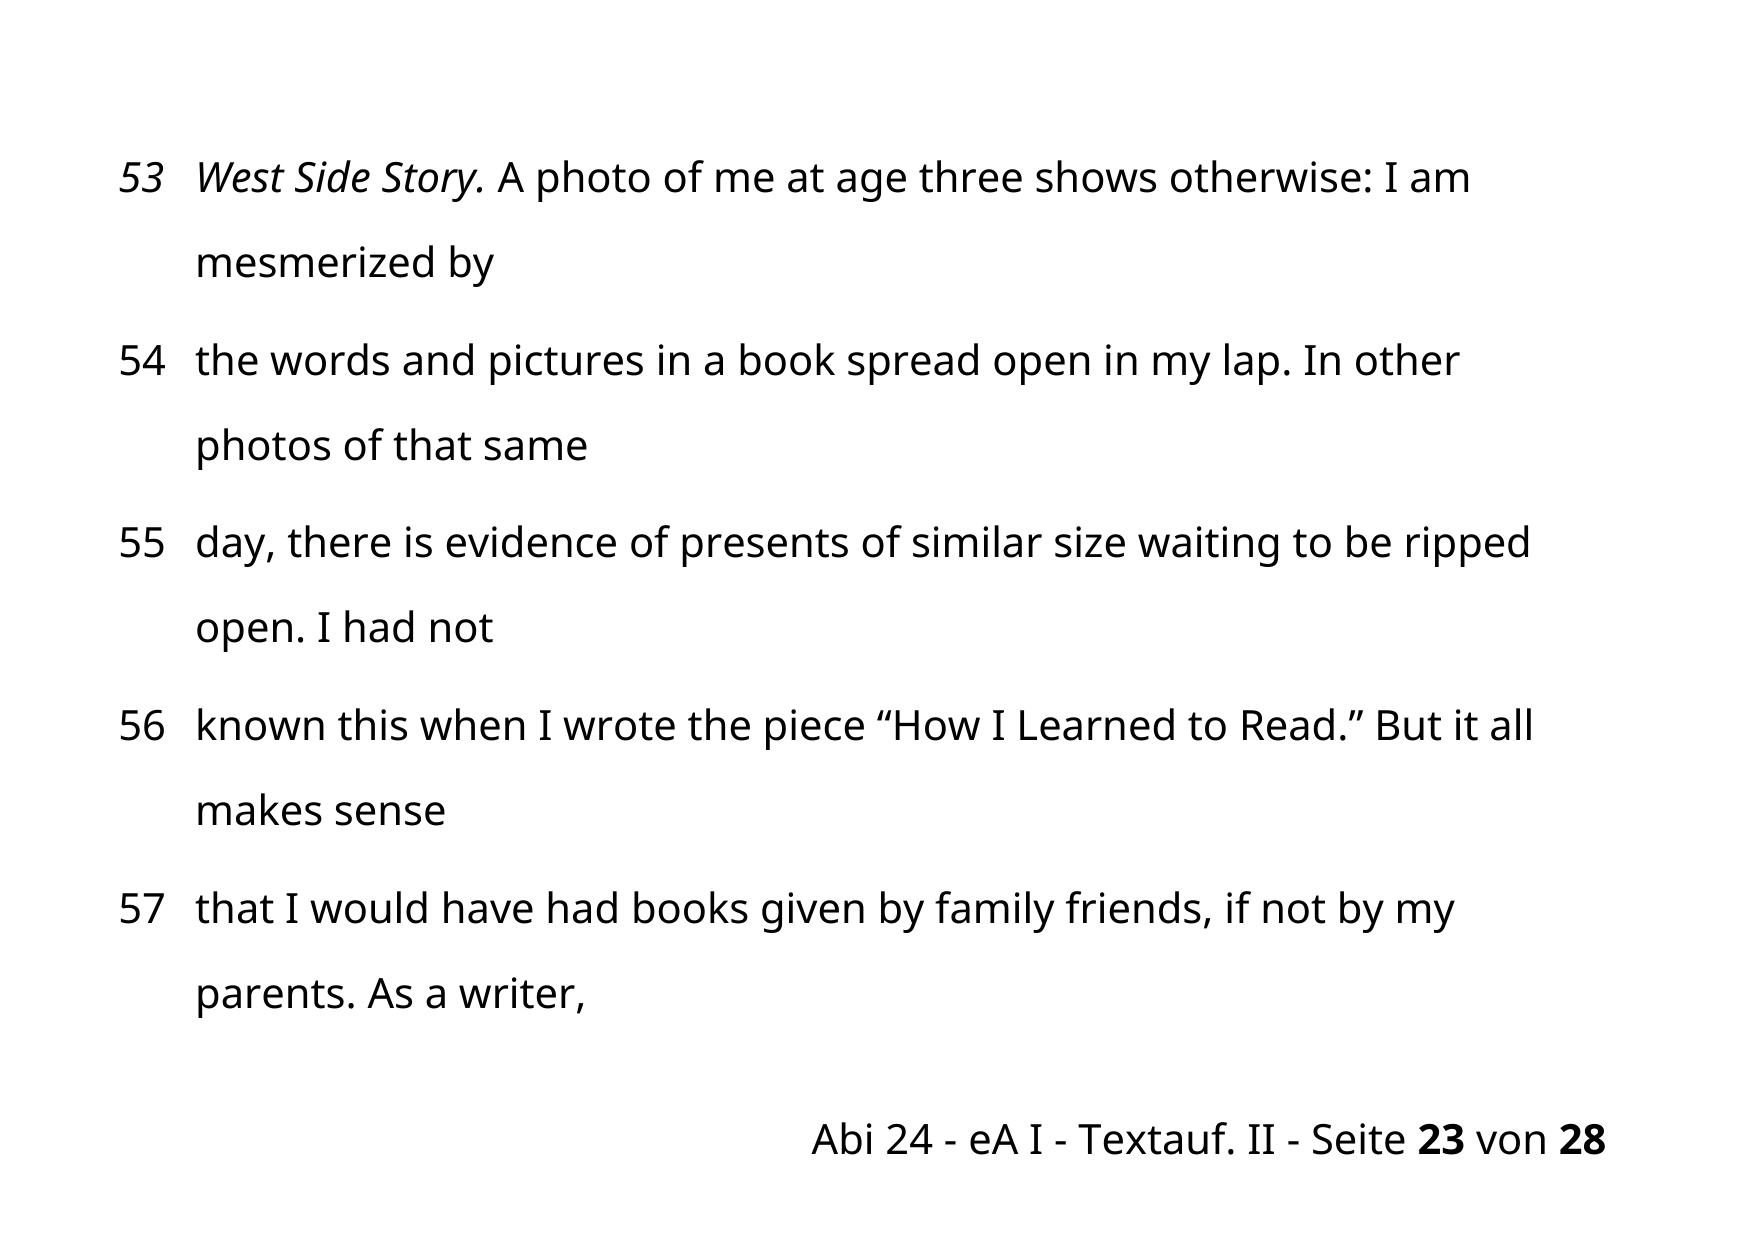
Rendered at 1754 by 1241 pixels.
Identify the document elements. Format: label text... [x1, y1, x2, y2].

list 53 West Side Story. A photo of me at age three shows otherwise: I am mesmerized by [118, 148, 1606, 289]
list 54 the words and pictures in a book spread open in my lap. In other photos of that same [118, 330, 1606, 472]
list 55 day, there is evidence of presents of similar size waiting to be ripped open. I had not [118, 513, 1606, 655]
list 56 known this when I wrote the piece “How I Learned to Read.” But it all makes sense [118, 696, 1606, 838]
list 57 that I would have had books given by family friends, if not by my parents. As a writer, [118, 878, 1606, 1020]
